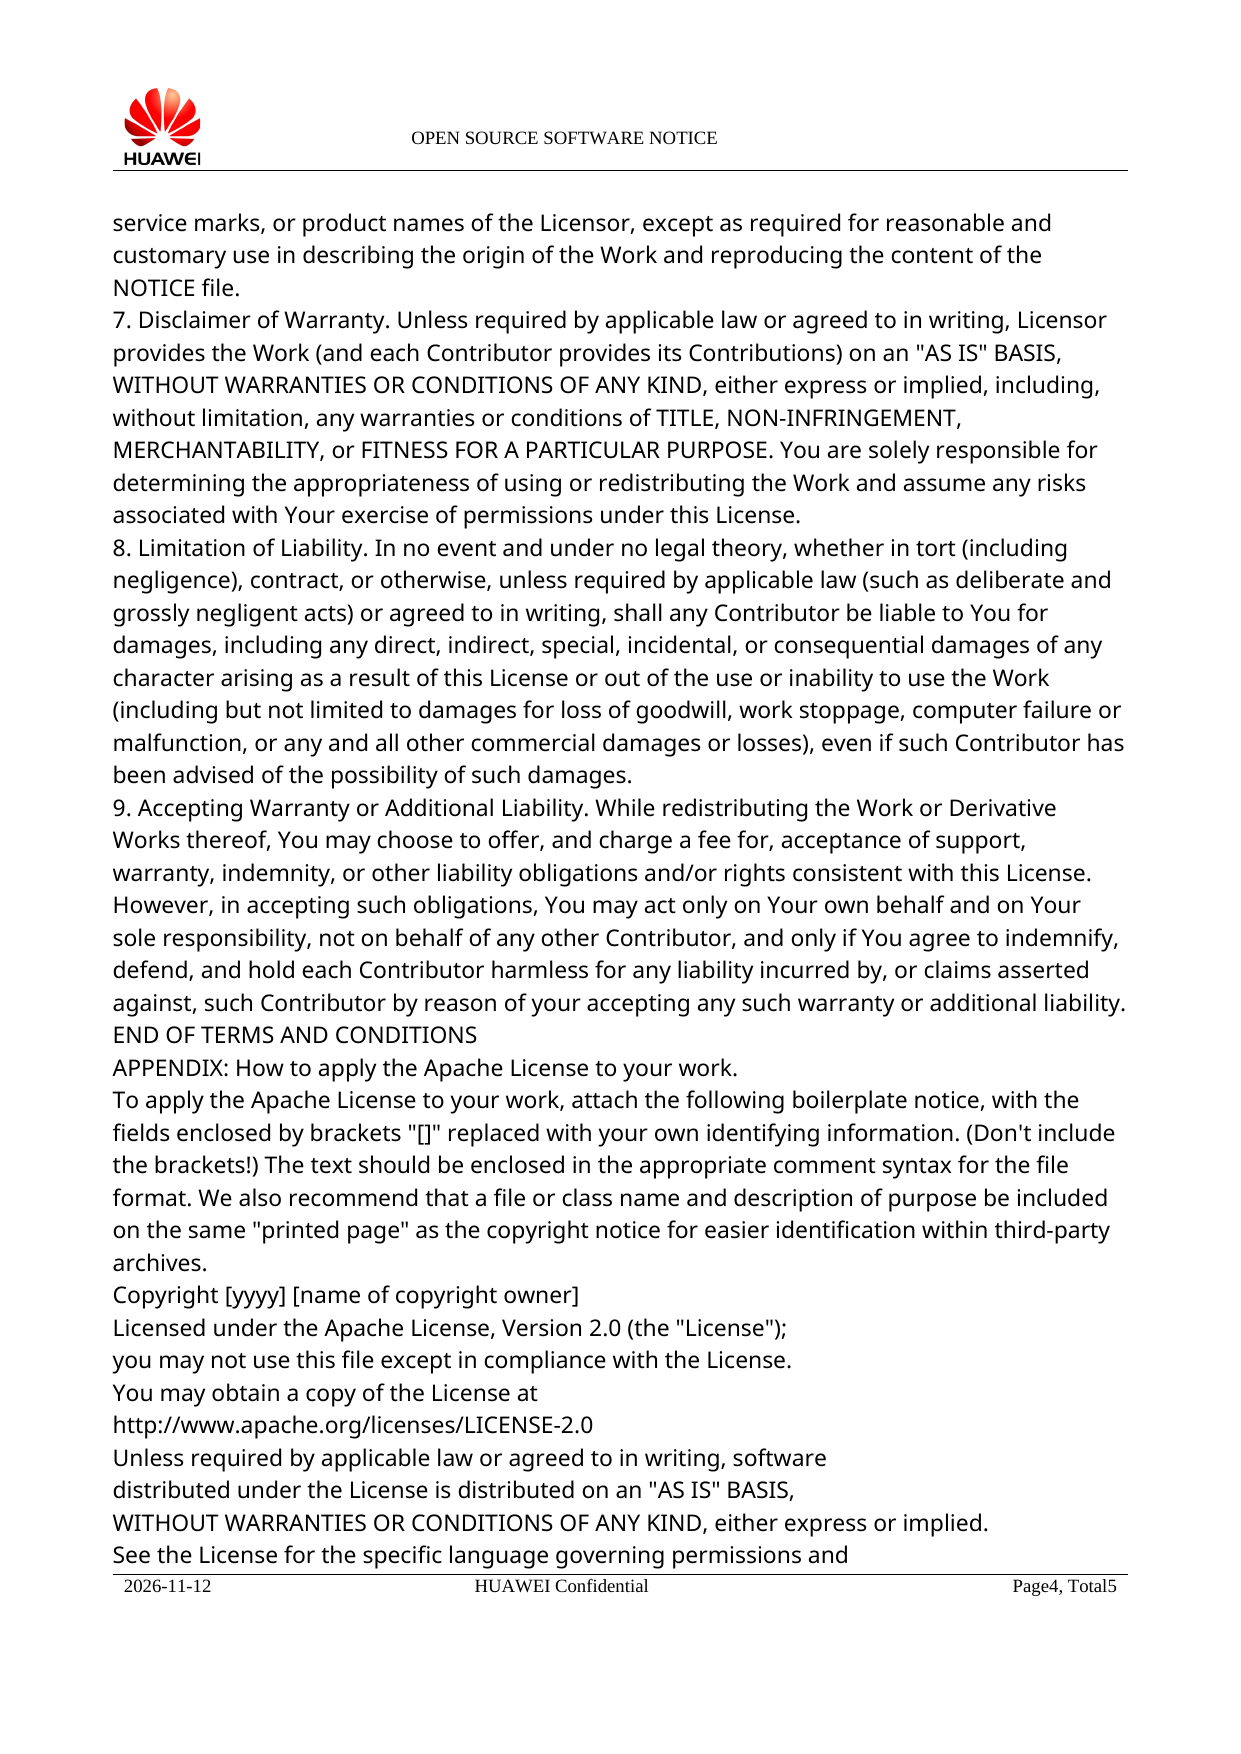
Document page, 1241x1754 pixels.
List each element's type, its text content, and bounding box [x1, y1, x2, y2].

picture [124, 88, 201, 165]
text END OF TERMS AND CONDITIONS [112, 1019, 1128, 1051]
text 8. Limitation of Liability. In no event and under no legal theory, whether in tort (including negligence), contract, or otherwise, unless required by applicable law (such as deliberate and grossly negligent acts) or agreed to in writing, shall any Contributor be liable to You for damages, including any direct, indirect, special, incidental, or consequential damages of any character arising as a result of this License or out of the use or inability to use the Work (including but not limited to damages for loss of goodwill, work stoppage, computer failure or malfunction, or any and all other commercial damages or losses), even if such Contributor has been advised of the possibility of such damages. [112, 531, 1128, 791]
text APPENDIX: How to apply the Apache License to your work. [112, 1051, 1128, 1084]
text Licensed under the Apache License, Version 2.0 (the "License"); you may not use this file except in compliance with the License. You may obtain a copy of the License at [112, 1311, 1128, 1409]
text 9. Accepting Warranty or Additional Liability. While redistributing the Work or Derivative Works thereof, You may choose to offer, and charge a fee for, acceptance of support, warranty, indemnity, or other liability obligations and/or rights consistent with this License. However, in accepting such obligations, You may act only on Your own behalf and on Your sole responsibility, not on behalf of any other Contributor, and only if You agree to indemnify, defend, and hold each Contributor harmless for any liability incurred by, or claims asserted against, such Contributor by reason of your accepting any such warranty or additional liability. [112, 791, 1128, 1019]
text Copyright [yyyy] [name of copyright owner] [112, 1279, 1128, 1311]
text To apply the Apache License to your work, attach the following boilerplate notice, with the fields enclosed by brackets "[]" replaced with your own identifying information. (Don't include the brackets!) The text should be enclosed in the appropriate comment syntax for the file format. We also recommend that a file or class name and description of purpose be included on the same "printed page" as the copyright notice for easier identification within third-party archives. [112, 1084, 1128, 1279]
text http://www.apache.org/licenses/LICENSE-2.0 [112, 1409, 1128, 1441]
text 7. Disclaimer of Warranty. Unless required by applicable law or agreed to in writing, Licensor provides the Work (and each Contributor provides its Contributions) on an "AS IS" BASIS, WITHOUT WARRANTIES OR CONDITIONS OF ANY KIND, either express or implied, including, without limitation, any warranties or conditions of TITLE, NON-INFRINGEMENT, MERCHANTABILITY, or FITNESS FOR A PARTICULAR PURPOSE. You are solely responsible for determining the appropriateness of using or redistributing the Work and assume any risks associated with Your exercise of permissions under this License. [112, 304, 1128, 531]
